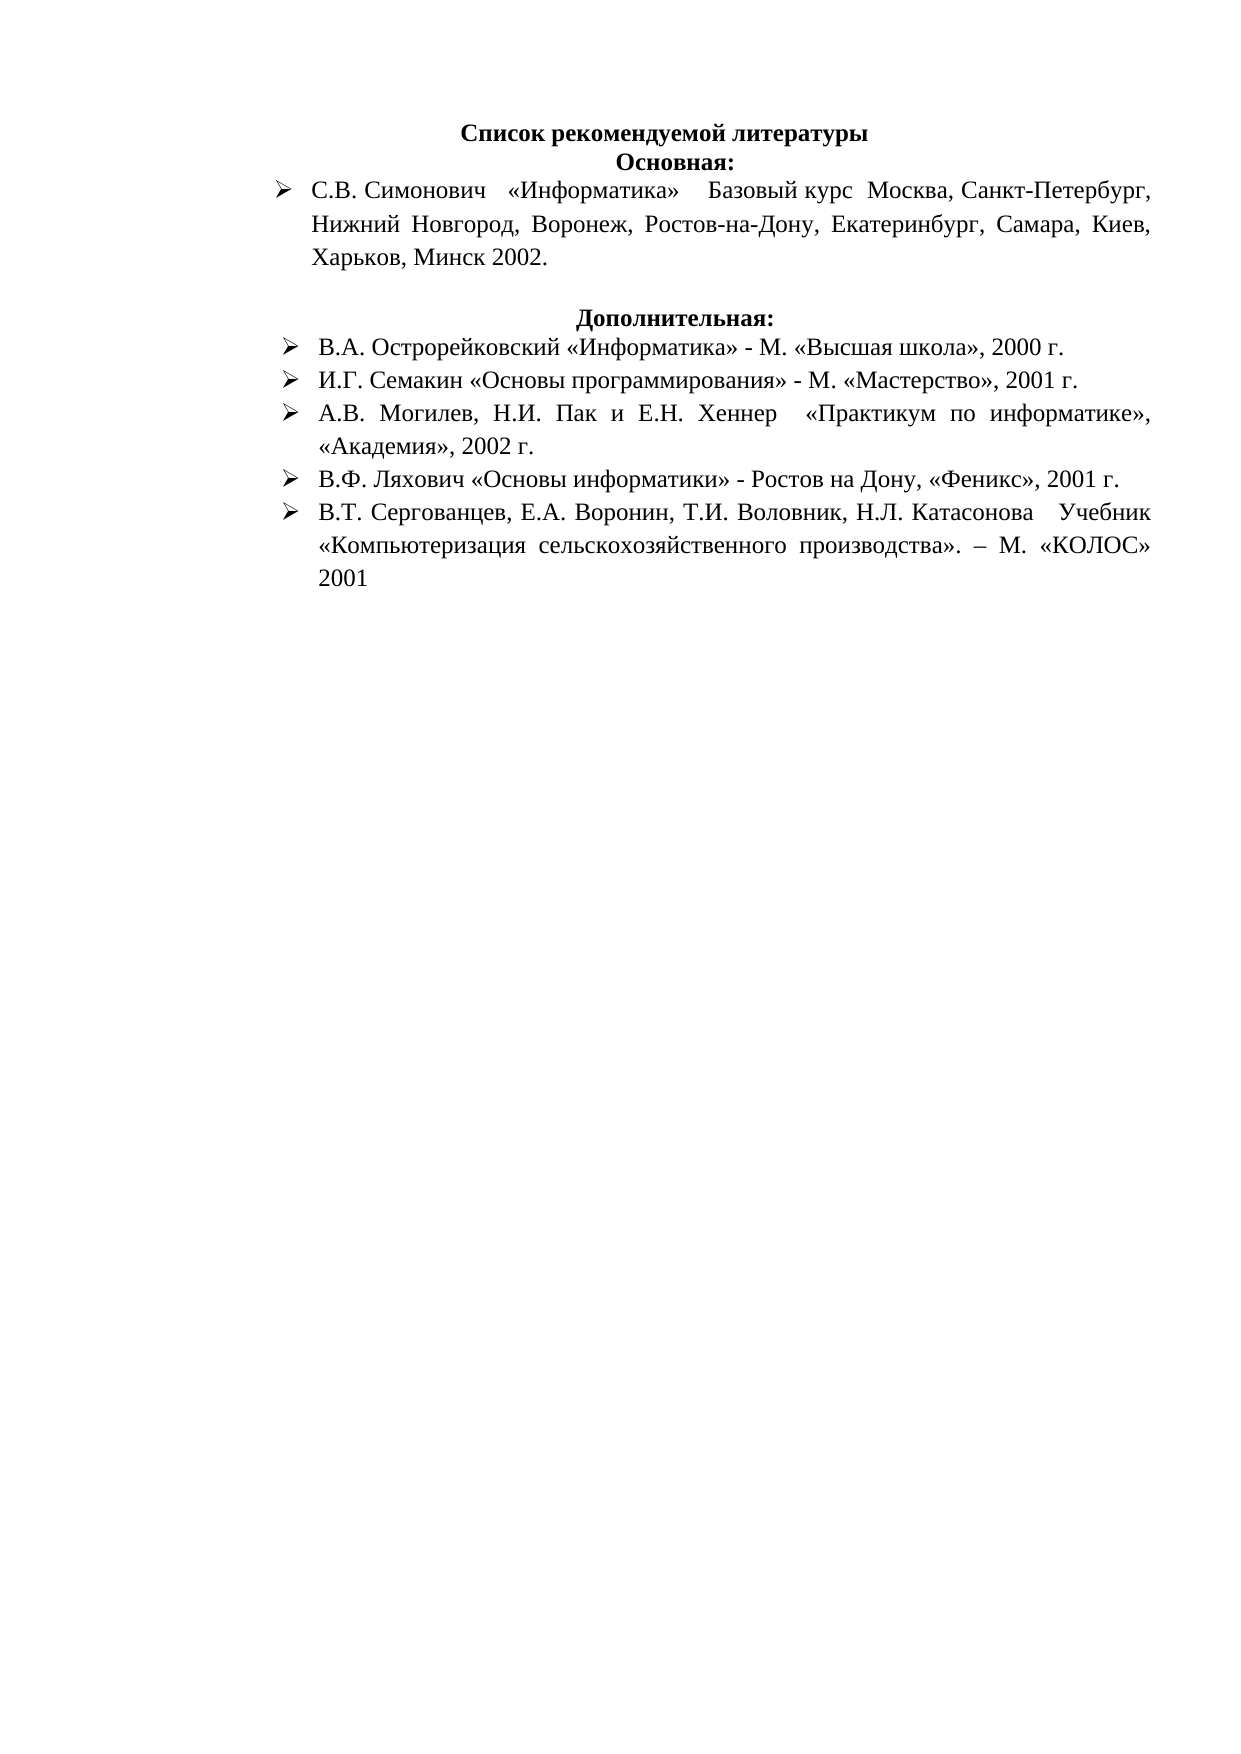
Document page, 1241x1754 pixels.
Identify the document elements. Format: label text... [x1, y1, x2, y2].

list В.А. Острорейковский «Информатика» - М. «Высшая школа», 2000 г. [281, 332, 1152, 361]
list С.В. Симонович «Информатика» Базовый курс Москва, Санкт-Петербург, Нижний Новгород, Воронеж, Ростов-на-Дону, Екатеринбург, Самара, Киев, Харьков, Минск 2002. [274, 176, 1152, 270]
text Основная: [199, 147, 1152, 176]
list И.Г. Семакин «Основы программирования» - М. «Мастерство», 2001 г. [281, 365, 1152, 394]
list В.Т. Сергованцев, Е.А. Воронин, Т.И. Воловник, Н.Л. Катасонова Учебник «Компьютеризация сельскохозяйственного производства». – М. «КОЛОС» 2001 [281, 497, 1152, 592]
list В.Ф. Ляхович «Основы информатики» - Ростов на Дону, «Феникс», 2001 г. [281, 464, 1152, 493]
list А.В. Могилев, Н.И. Пак и Е.Н. Хеннер «Практикум по информатике», «Академия», 2002 г. [281, 398, 1152, 460]
text Список рекомендуемой литературы [177, 118, 1152, 147]
text Дополнительная: [199, 303, 1152, 332]
